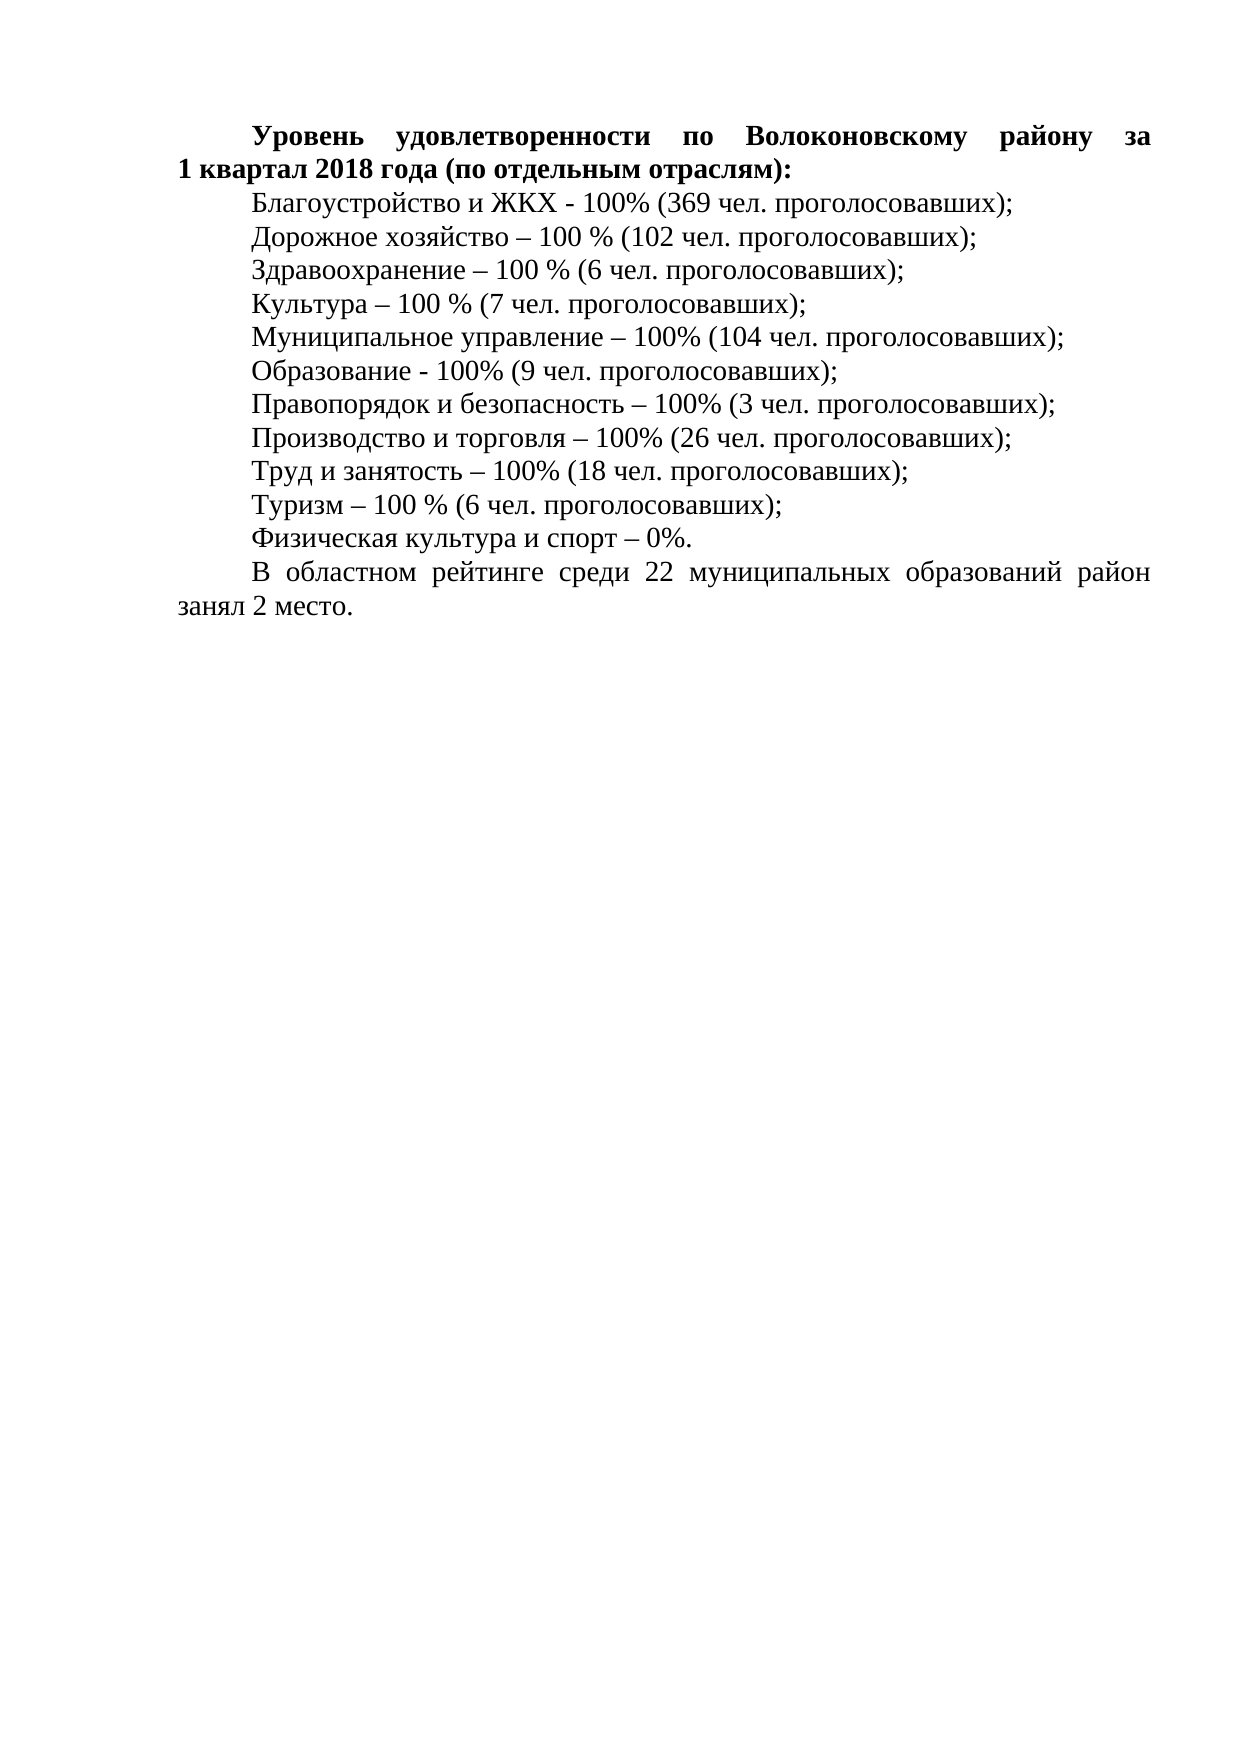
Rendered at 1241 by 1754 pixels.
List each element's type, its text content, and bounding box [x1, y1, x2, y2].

text Образование - 100% (9 чел. проголосовавших); [177, 353, 1152, 386]
text Благоустройство и ЖКХ - 100% (369 чел. проголосовавших); [177, 185, 1152, 219]
text Труд и занятость – 100% (18 чел. проголосовавших); [177, 453, 1152, 487]
text Культура – 100 % (7 чел. проголосовавших); [177, 286, 1152, 319]
text Муниципальное управление – 100% (104 чел. проголосовавших); [177, 319, 1152, 353]
text Туризм – 100 % (6 чел. проголосовавших); [177, 487, 1152, 521]
text Уровень удовлетворенности по Волоконовскому району за 1 квартал 2018 года (по отдельным отраслям): [177, 118, 1152, 185]
text Физическая культура и спорт – 0%. [177, 521, 1152, 554]
text В областном рейтинге среди 22 муниципальных образований район занял 2 место. [177, 554, 1152, 621]
text Здравоохранение – 100 % (6 чел. проголосовавших); [177, 252, 1152, 286]
text Производство и торговля – 100% (26 чел. проголосовавших); [177, 420, 1152, 453]
text Дорожное хозяйство – 100 % (102 чел. проголосовавших); [177, 219, 1152, 252]
text Правопорядок и безопасность – 100% (3 чел. проголосовавших); [177, 386, 1152, 420]
